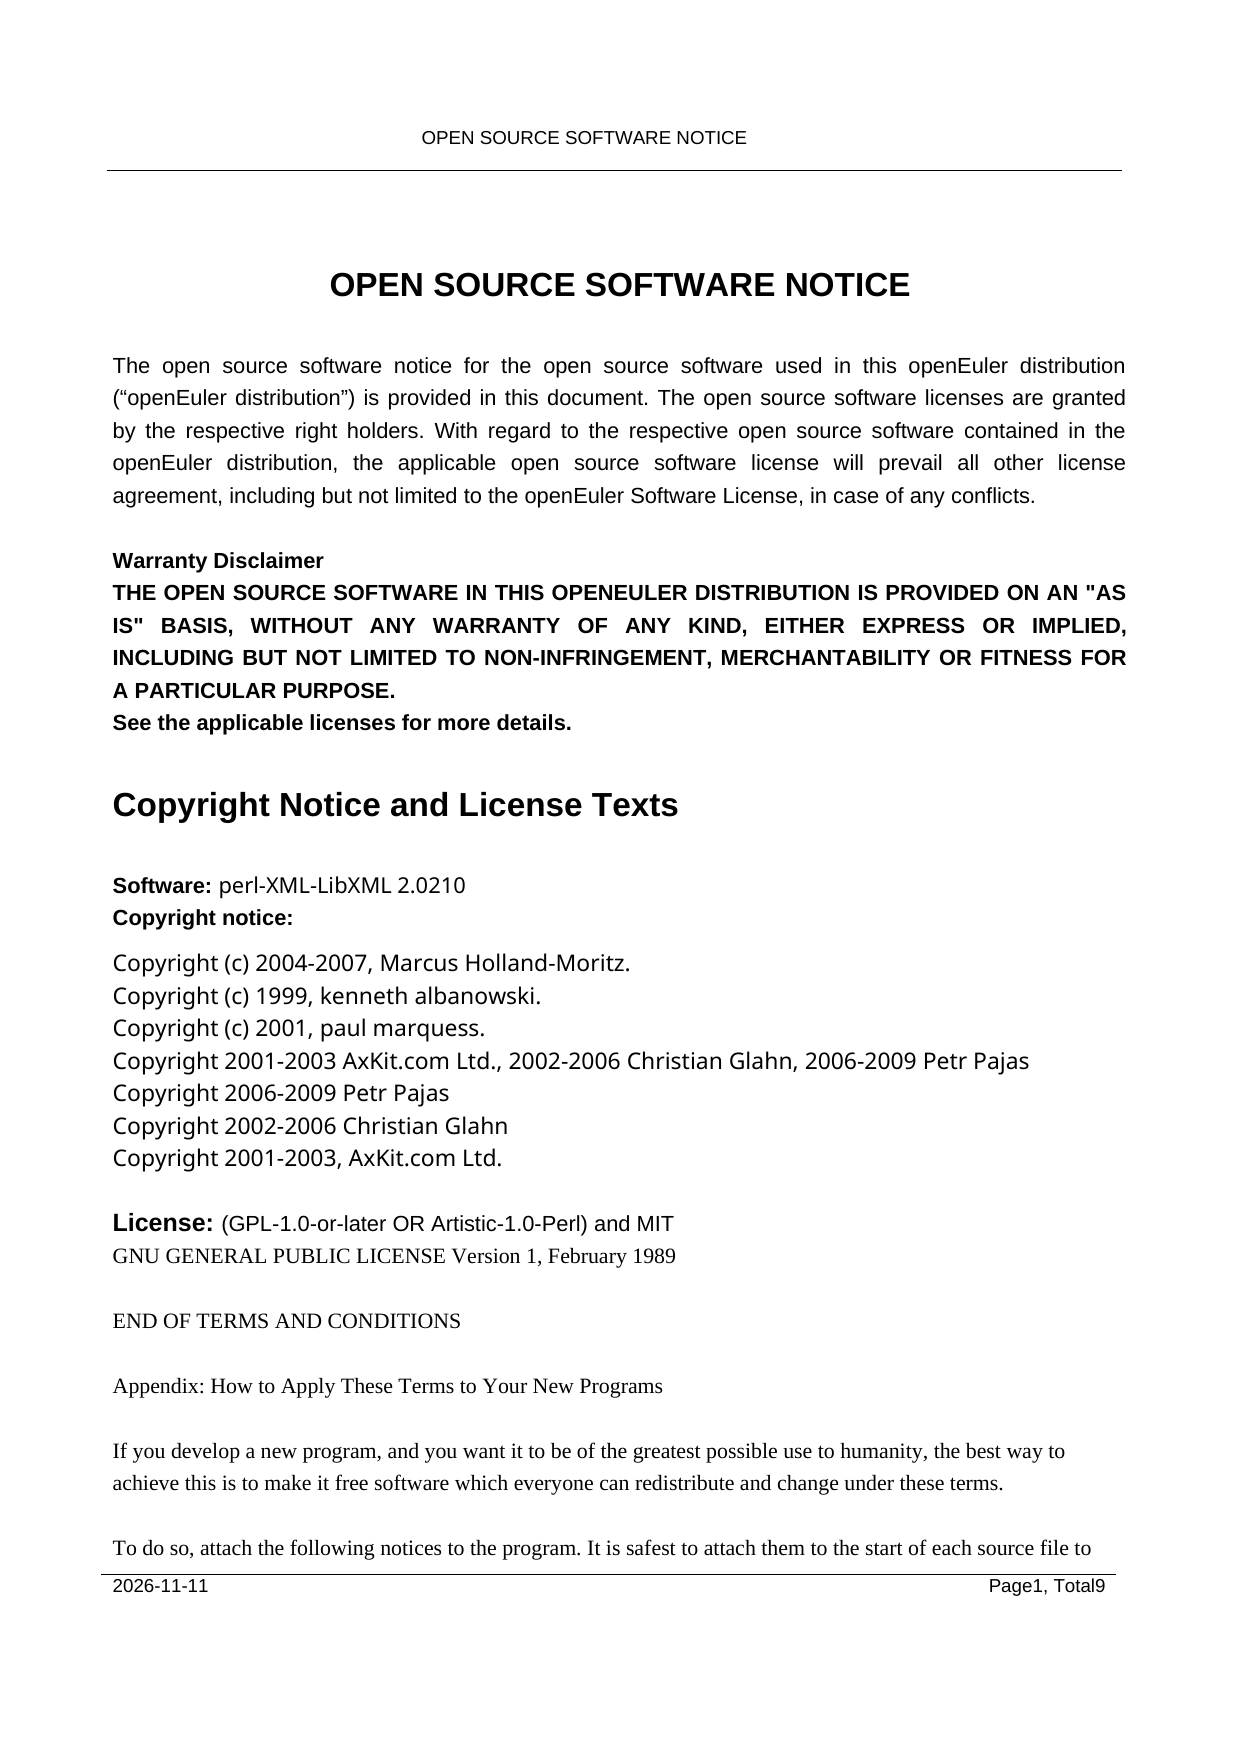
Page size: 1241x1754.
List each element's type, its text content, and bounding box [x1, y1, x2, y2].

text Copyright notice: [112, 901, 1128, 934]
text OPEN SOURCE SOFTWARE NOTICE [112, 251, 1128, 316]
text Copyright (c) 2004-2007, Marcus Holland-Moritz. Copyright (c) 1999, kenneth albanowski. Copyright (c) 2001, paul marquess. Copyright 2001-2003 AxKit.com Ltd., 2002-2006 Christian Glahn, 2006-2009 Petr Pajas Copyright 2006-2009 Petr Pajas Copyright 2002-2006 Christian Glahn Copyright 2001-2003, AxKit.com Ltd. [112, 947, 1128, 1207]
text License: (GPL-1.0-or-later OR Artistic-1.0-Perl) and MIT [112, 1207, 1128, 1239]
title Software: perl-XML-LibXML 2.0210 [112, 869, 1128, 901]
text Copyright Notice and License Texts [112, 771, 1128, 836]
text Warranty Disclaimer [112, 544, 1128, 576]
text THE OPEN SOURCE SOFTWARE IN THIS OPENEULER DISTRIBUTION IS PROVIDED ON AN "AS IS" BASIS, WITHOUT ANY WARRANTY OF ANY KIND, EITHER EXPRESS OR IMPLIED, INCLUDING BUT NOT LIMITED TO NON-INFRINGEMENT, MERCHANTABILITY OR FITNESS FOR A PARTICULAR PURPOSE. See the applicable licenses for more details. [112, 576, 1128, 739]
text The open source software notice for the open source software used in this openEuler distribution (“openEuler distribution”) is provided in this document. The open source software licenses are granted by the respective right holders. With regard to the respective open source software contained in the openEuler distribution, the applicable open source software license will prevail all other license agreement, including but not limited to the openEuler Software License, in case of any conflicts. [112, 349, 1128, 511]
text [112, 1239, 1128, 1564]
